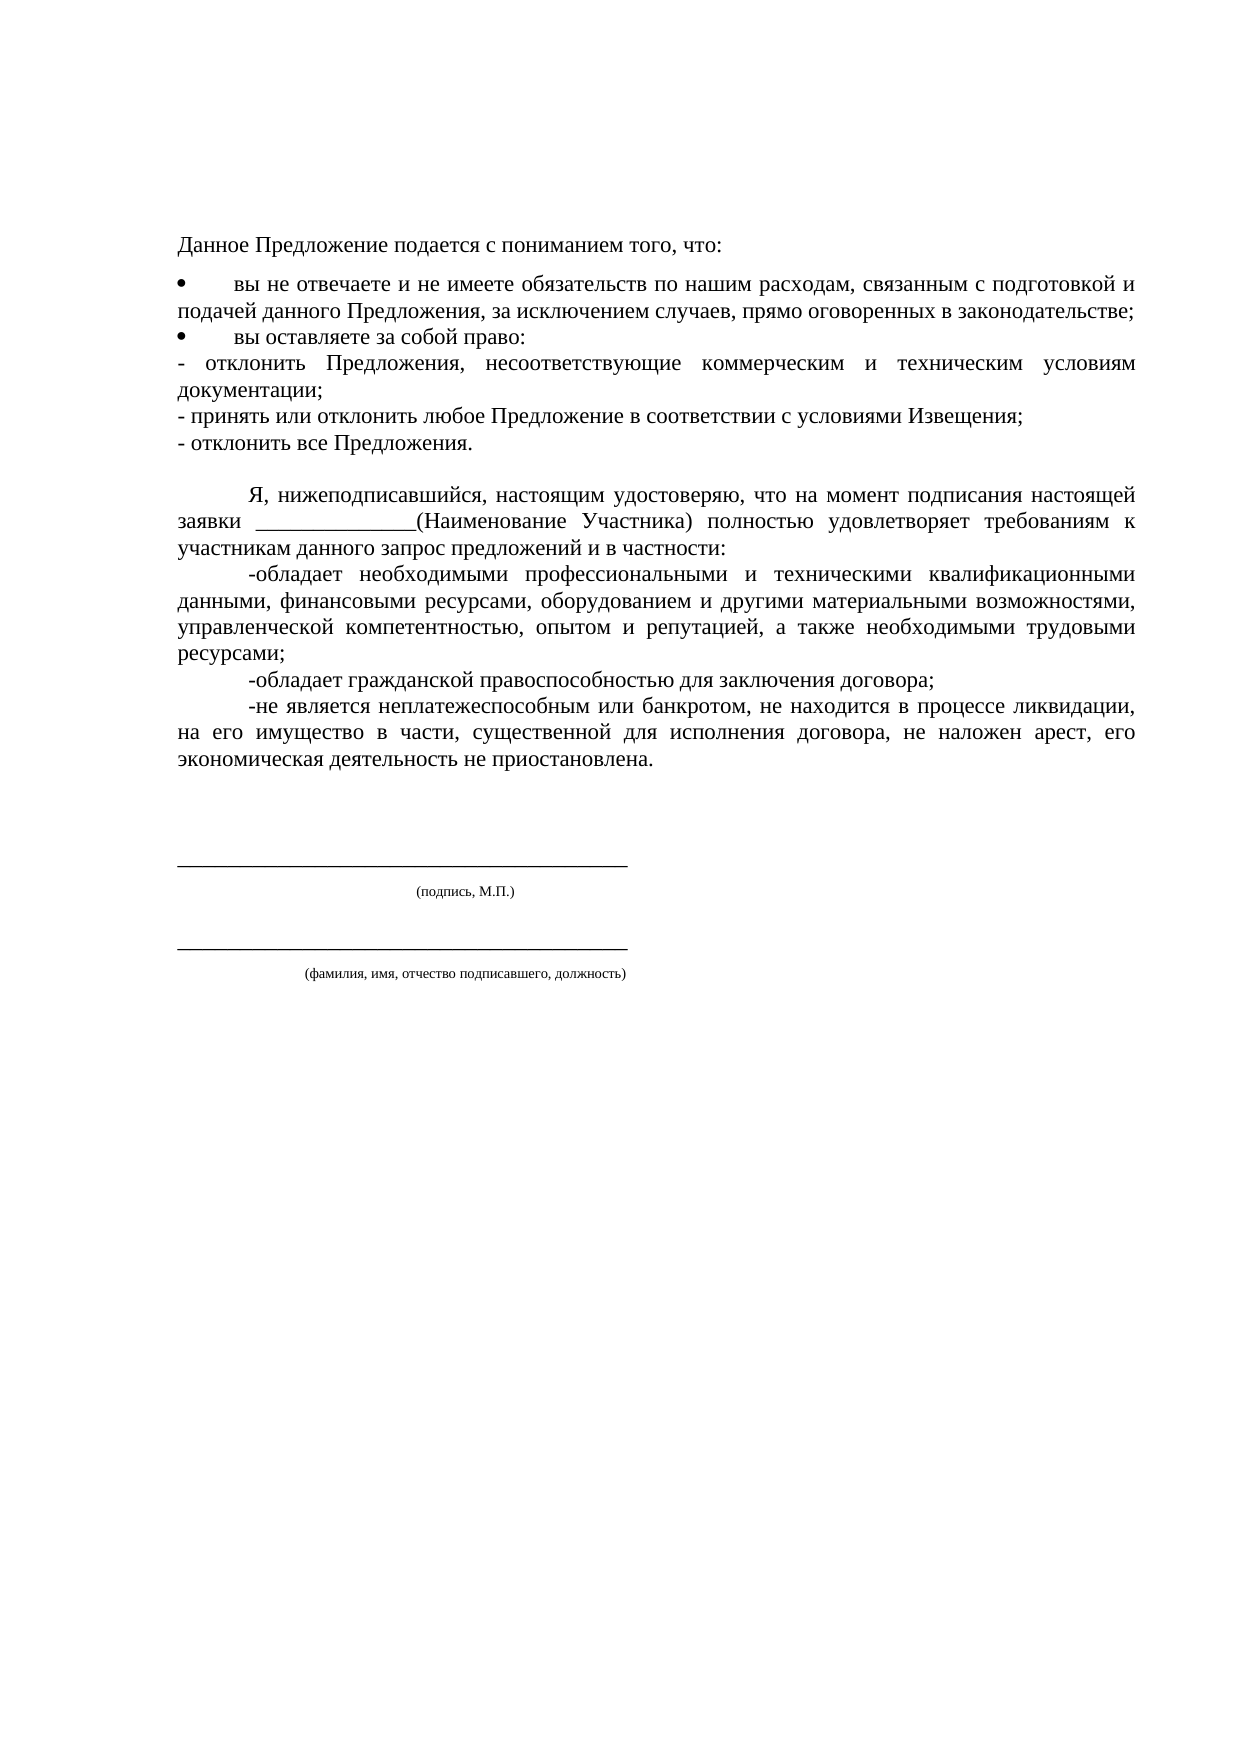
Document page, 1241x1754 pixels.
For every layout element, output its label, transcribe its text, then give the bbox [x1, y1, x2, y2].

text Данное Предложение подается с пониманием того, что: [177, 232, 1137, 258]
list - отклонить Предложения, несоответствующие коммерческим и техническим условиям документации; [177, 349, 1137, 402]
list - принять или отклонить любое Предложение в соответствии с условиями Извещения; [177, 402, 1137, 428]
text (фамилия, имя, отчество подписавшего, должность) [177, 965, 753, 994]
text ____________________________________ [177, 841, 1137, 870]
text Я, нижеподписавшийся, настоящим удостоверяю, что на момент подписания настоящей заявки ______________(Наименование Участника) полностью удовлетворяет требованиям к участникам данного запрос предложений и в частности: [177, 481, 1137, 560]
text -обладает гражданской правоспособностью для заключения договора; [177, 666, 1137, 692]
list - отклонить все Предложения. [177, 428, 1137, 455]
list вы оставляете за собой право: [177, 323, 1137, 349]
text -обладает необходимыми профессиональными и техническими квалификационными данными, финансовыми ресурсами, оборудованием и другими материальными возможностями, управленческой компетентностью, опытом и репутацией, а также необходимыми трудовыми ресурсами; [177, 560, 1137, 666]
text -не является неплатежеспособным или банкротом, не находится в процессе ликвидации, на его имущество в части, существенной для исполнения договора, не наложен арест, его экономическая деятельность не приостановлена. [177, 692, 1137, 771]
text ____________________________________ [177, 924, 1137, 952]
list вы не отвечаете и не имеете обязательств по нашим расходам, связанным с подготовкой и подачей данного Предложения, за исключением случаев, прямо оговоренных в законодательстве; [177, 270, 1137, 323]
text (подпись, М.П.) [177, 882, 753, 911]
